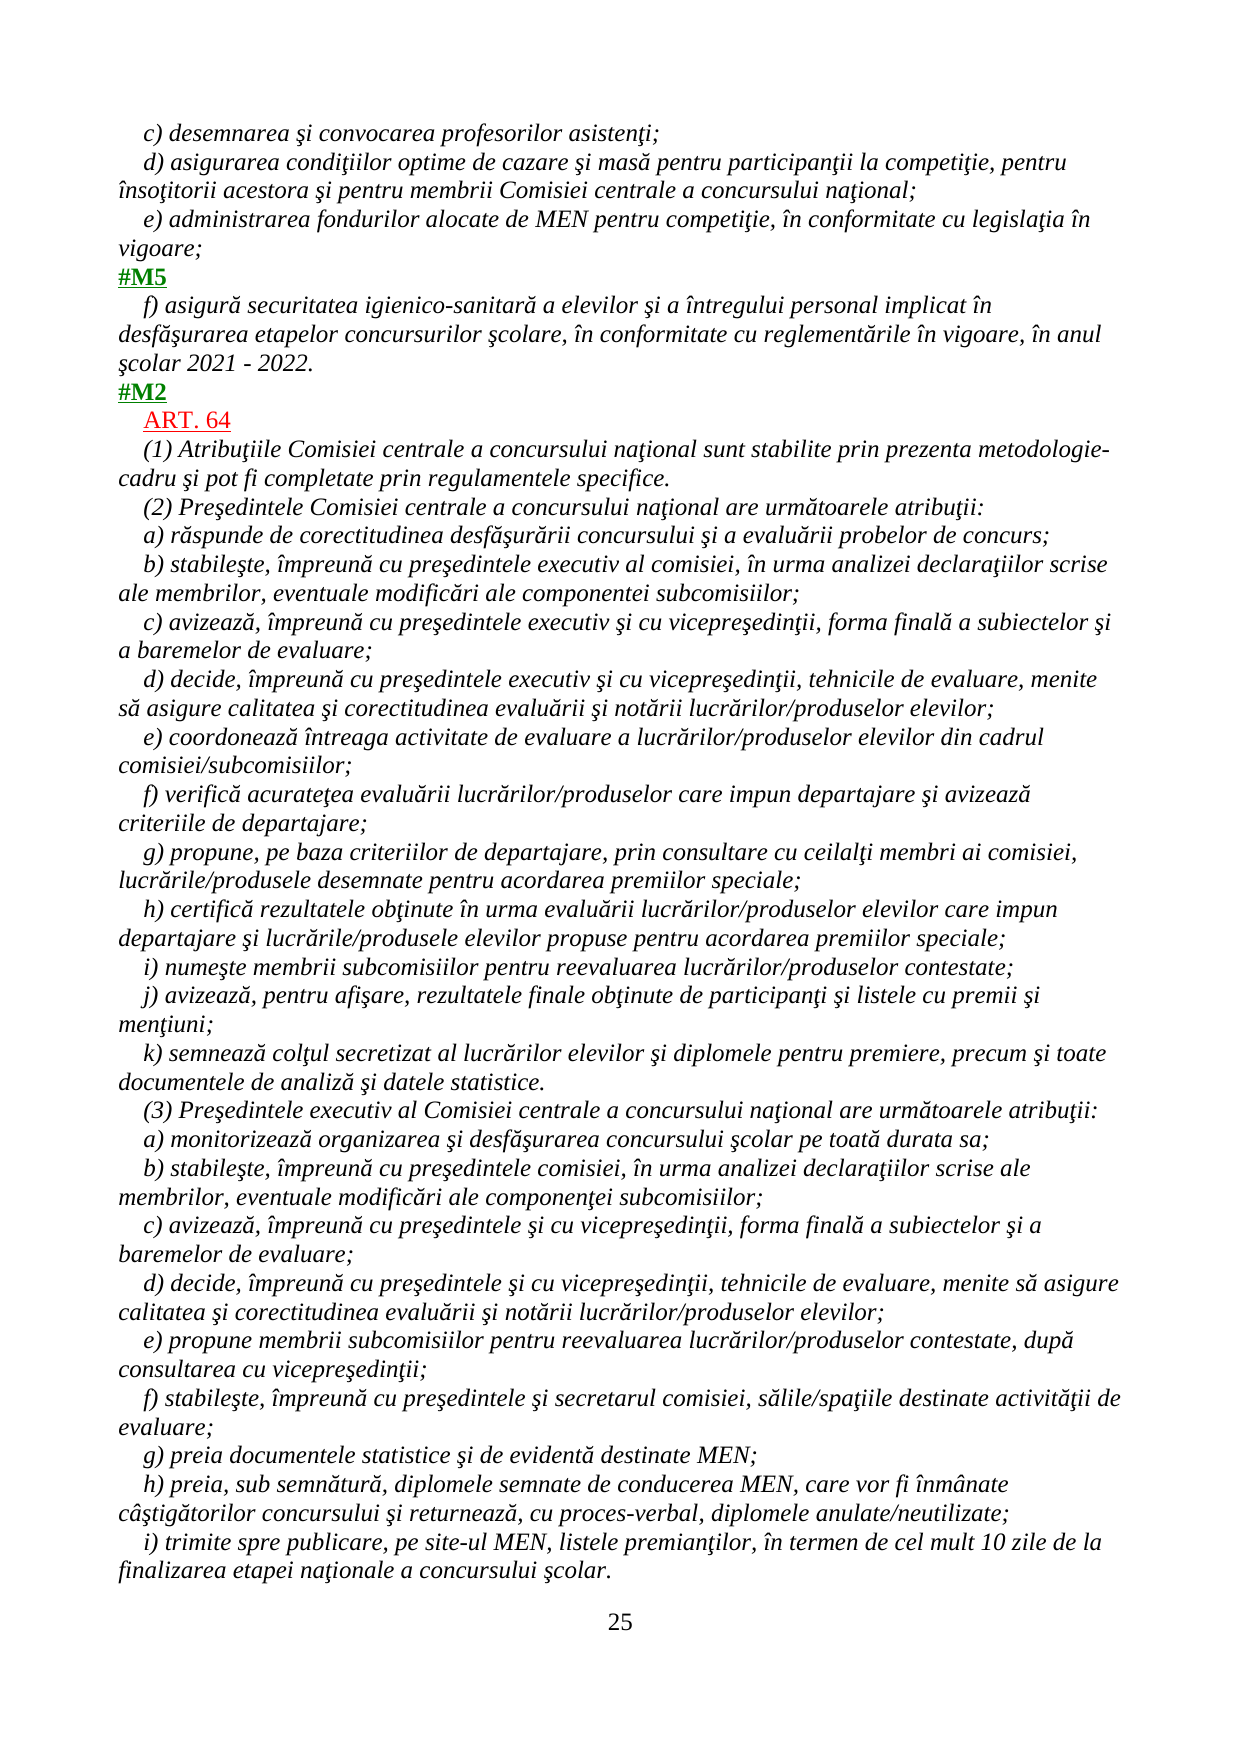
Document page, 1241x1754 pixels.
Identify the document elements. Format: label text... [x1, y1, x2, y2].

text h) certifică rezultatele obţinute în urma evaluării lucrărilor/produselor elevilor care impun departajare şi lucrările/produsele elevilor propuse pentru acordarea premiilor speciale; [118, 894, 1122, 952]
text (2) Preşedintele Comisiei centrale a concursului naţional are următoarele atribuţii: [118, 492, 1122, 521]
text #M2 [118, 377, 1122, 406]
text f) stabileşte, împreună cu preşedintele şi secretarul comisiei, sălile/spaţiile destinate activităţii de evaluare; [118, 1383, 1122, 1441]
text d) decide, împreună cu preşedintele executiv şi cu vicepreşedinţii, tehnicile de evaluare, menite să asigure calitatea şi corectitudinea evaluării şi notării lucrărilor/produselor elevilor; [118, 664, 1122, 722]
text f) verifică acurateţea evaluării lucrărilor/produselor care impun departajare şi avizează criteriile de departajare; [118, 779, 1122, 837]
text e) administrarea fondurilor alocate de MEN pentru competiţie, în conformitate cu legislaţia în vigoare; [118, 204, 1122, 262]
text e) propune membrii subcomisiilor pentru reevaluarea lucrărilor/produselor contestate, după consultarea cu vicepreşedinţii; [118, 1326, 1122, 1383]
text ART. 64 [118, 406, 1122, 434]
text (1) Atribuţiile Comisiei centrale a concursului naţional sunt stabilite prin prezenta metodologie-cadru şi pot fi completate prin regulamentele specifice. [118, 434, 1122, 492]
text e) coordonează întreaga activitate de evaluare a lucrărilor/produselor elevilor din cadrul comisiei/subcomisiilor; [118, 722, 1122, 779]
text c) desemnarea şi convocarea profesorilor asistenţi; [118, 118, 1122, 147]
text f) asigură securitatea igienico-sanitară a elevilor şi a întregului personal implicat în desfăşurarea etapelor concursurilor şcolare, în conformitate cu reglementările în vigoare, în anul şcolar 2021 - 2022. [118, 291, 1122, 377]
text j) avizează, pentru afişare, rezultatele finale obţinute de participanţi şi listele cu premii şi menţiuni; [118, 981, 1122, 1038]
text b) stabileşte, împreună cu preşedintele executiv al comisiei, în urma analizei declaraţiilor scrise ale membrilor, eventuale modificări ale componentei subcomisiilor; [118, 549, 1122, 607]
text h) preia, sub semnătură, diplomele semnate de conducerea MEN, care vor fi înmânate câştigătorilor concursului şi returnează, cu proces-verbal, diplomele anulate/neutilizate; [118, 1469, 1122, 1527]
text (3) Preşedintele executiv al Comisiei centrale a concursului naţional are următoarele atribuţii: [118, 1096, 1122, 1124]
text c) avizează, împreună cu preşedintele executiv şi cu vicepreşedinţii, forma finală a subiectelor şi a baremelor de evaluare; [118, 607, 1122, 664]
text k) semnează colţul secretizat al lucrărilor elevilor şi diplomele pentru premiere, precum şi toate documentele de analiză şi datele statistice. [118, 1038, 1122, 1096]
text #M5 [118, 262, 1122, 291]
text d) decide, împreună cu preşedintele şi cu vicepreşedinţii, tehnicile de evaluare, menite să asigure calitatea şi corectitudinea evaluării şi notării lucrărilor/produselor elevilor; [118, 1268, 1122, 1326]
text i) numeşte membrii subcomisiilor pentru reevaluarea lucrărilor/produselor contestate; [118, 952, 1122, 981]
text g) preia documentele statistice şi de evidentă destinate MEN; [118, 1441, 1122, 1469]
text g) propune, pe baza criteriilor de departajare, prin consultare cu ceilalţi membri ai comisiei, lucrările/produsele desemnate pentru acordarea premiilor speciale; [118, 837, 1122, 894]
text d) asigurarea condiţiilor optime de cazare şi masă pentru participanţii la competiţie, pentru însoţitorii acestora şi pentru membrii Comisiei centrale a concursului naţional; [118, 147, 1122, 204]
text i) trimite spre publicare, pe site-ul MEN, listele premianţilor, în termen de cel mult 10 zile de la finalizarea etapei naţionale a concursului şcolar. [118, 1527, 1122, 1584]
text a) monitorizează organizarea şi desfăşurarea concursului şcolar pe toată durata sa; [118, 1124, 1122, 1153]
text a) răspunde de corectitudinea desfăşurării concursului şi a evaluării probelor de concurs; [118, 521, 1122, 549]
text c) avizează, împreună cu preşedintele şi cu vicepreşedinţii, forma finală a subiectelor şi a baremelor de evaluare; [118, 1211, 1122, 1268]
text b) stabileşte, împreună cu preşedintele comisiei, în urma analizei declaraţiilor scrise ale membrilor, eventuale modificări ale componenţei subcomisiilor; [118, 1153, 1122, 1211]
